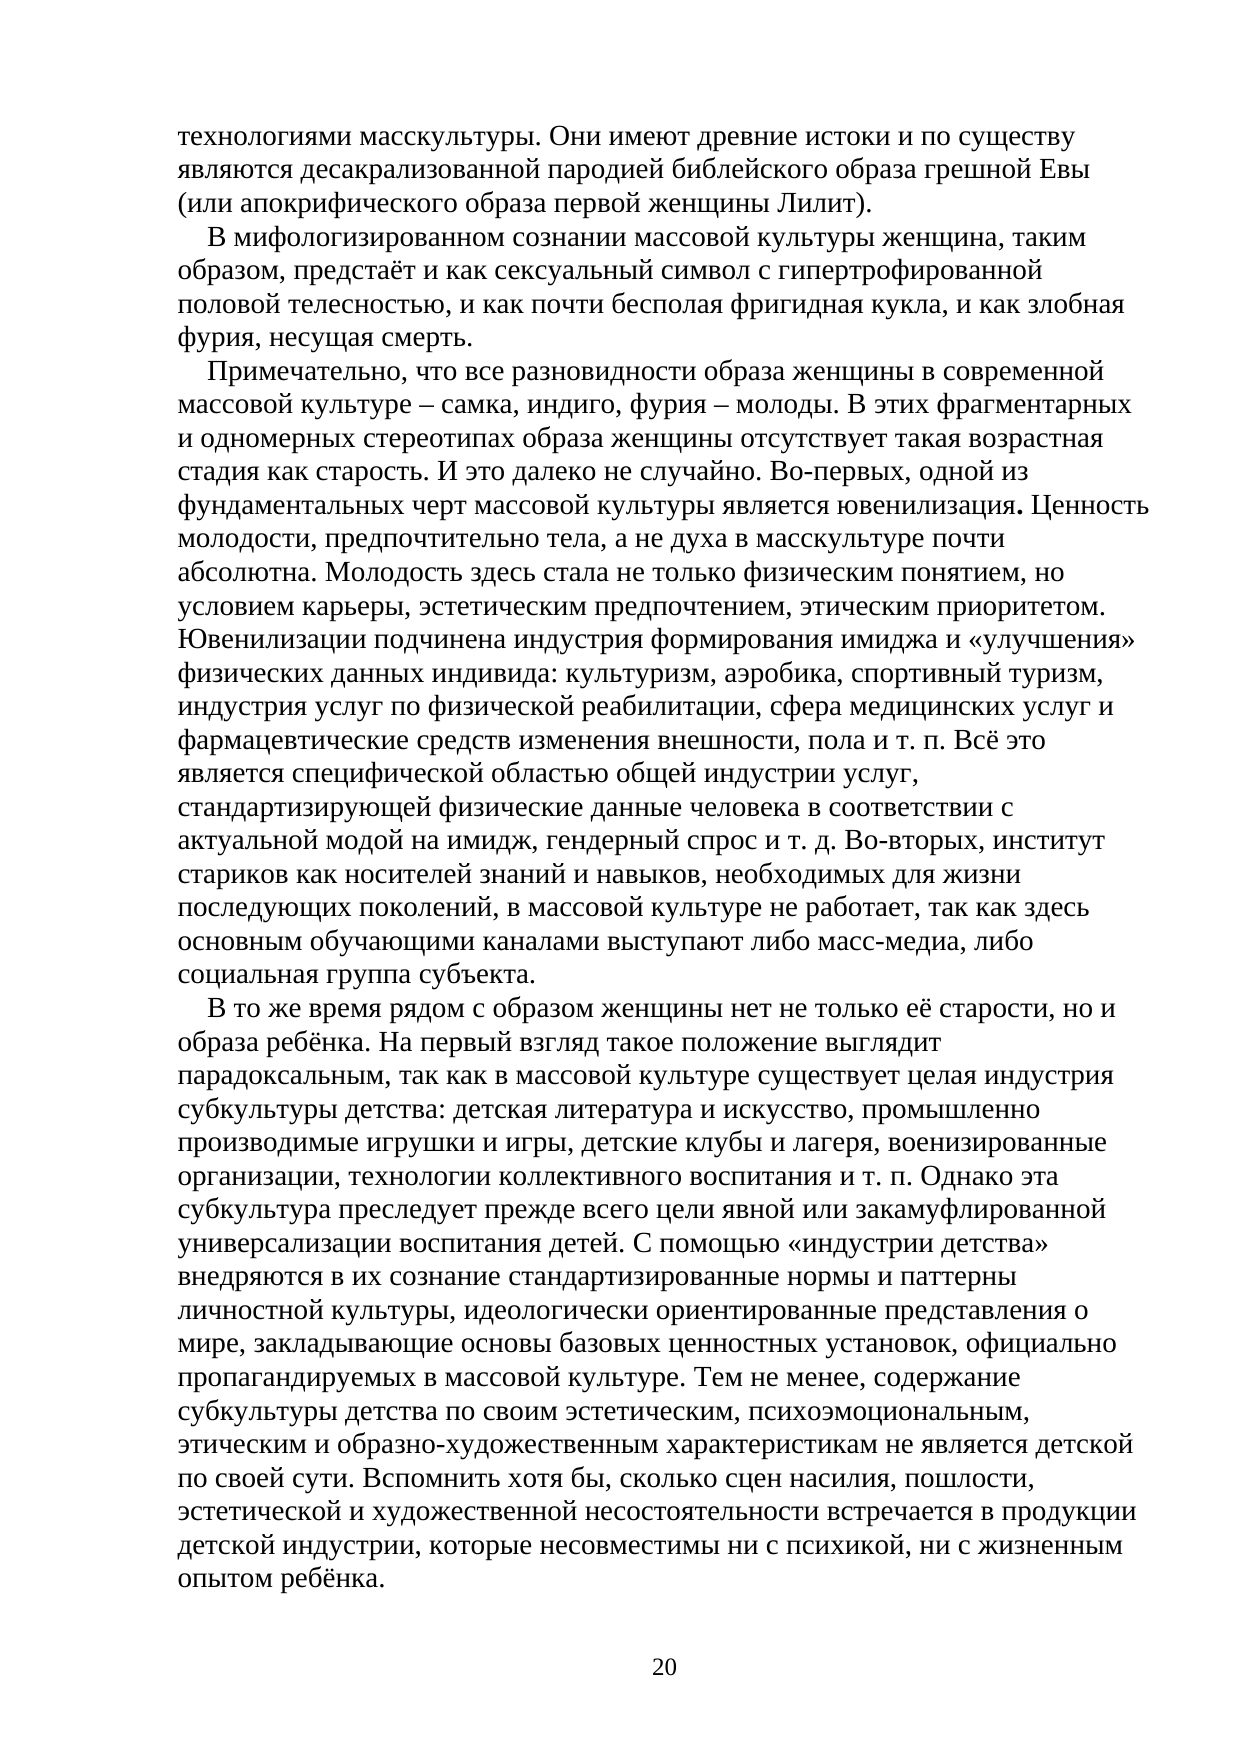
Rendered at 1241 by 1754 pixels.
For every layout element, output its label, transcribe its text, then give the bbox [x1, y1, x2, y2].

text Примечательно, что все разновидности образа женщины в современной массовой культуре – самка, индиго, фурия – молоды. В этих фрагментарных и одномерных стереотипах образа женщины отсутствует такая возрастная стадия как старость. И это далеко не случайно. Во-первых, одной из фундаментальных черт массовой культуры является ювенилизация. Ценность молодости, предпочтительно тела, а не духа в масскультуре почти абсолютна. Молодость здесь стала не только физическим понятием, но условием карьеры, эстетическим предпочтением, этическим приоритетом. Ювенилизации подчинена индустрия формирования имиджа и «улучшения» физических данных индивида: культуризм, аэробика, спортивный туризм, индустрия услуг по физической реабилитации, сфера медицинских услуг и фармацевтические средств изменения внешности, пола и т. п. Всё это является специфической областью общей индустрии услуг, стандартизирующей физические данные человека в соответствии с актуальной модой на имидж, гендерный спрос и т. д. Во-вторых, институт стариков как носителей знаний и навыков, необходимых для жизни последующих поколений, в массовой культуре не работает, так как здесь основным обучающими каналами выступают либо масс-медиа, либо социальная группа субъекта. [177, 353, 1152, 990]
text В мифологизированном сознании массовой культуры женщина, таким образом, предстаёт и как сексуальный символ с гипертрофированной половой телесностью, и как почти бесполая фригидная кукла, и как злобная фурия, несущая смерть. [177, 219, 1152, 353]
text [177, 118, 1152, 219]
text В то же время рядом с образом женщины нет не только её старости, но и образа ребёнка. На первый взгляд такое положение выглядит парадоксальным, так как в массовой культуре существует целая индустрия субкультуры детства: детская литература и искусство, промышленно производимые игрушки и игры, детские клубы и лагеря, военизированные организации, технологии коллективного воспитания и т. п. Однако эта субкультура преследует прежде всего цели явной или закамуфлированной универсализации воспитания детей. С помощью «индустрии детства» внедряются в их сознание стандартизированные нормы и паттерны личностной культуры, идеологически ориентированные представления о мире, закладывающие основы базовых ценностных установок, официально пропагандируемых в массовой культуре. Тем не менее, содержание субкультуры детства по своим эстетическим, психоэмоциональным, этическим и образно-художественным характеристикам не является детской по своей сути. Вспомнить хотя бы, сколько сцен насилия, пошлости, эстетической и художественной несостоятельности встречается в продукции детской индустрии, которые несовместимы ни с психикой, ни с жизненным опытом ребёнка. [177, 990, 1152, 1594]
